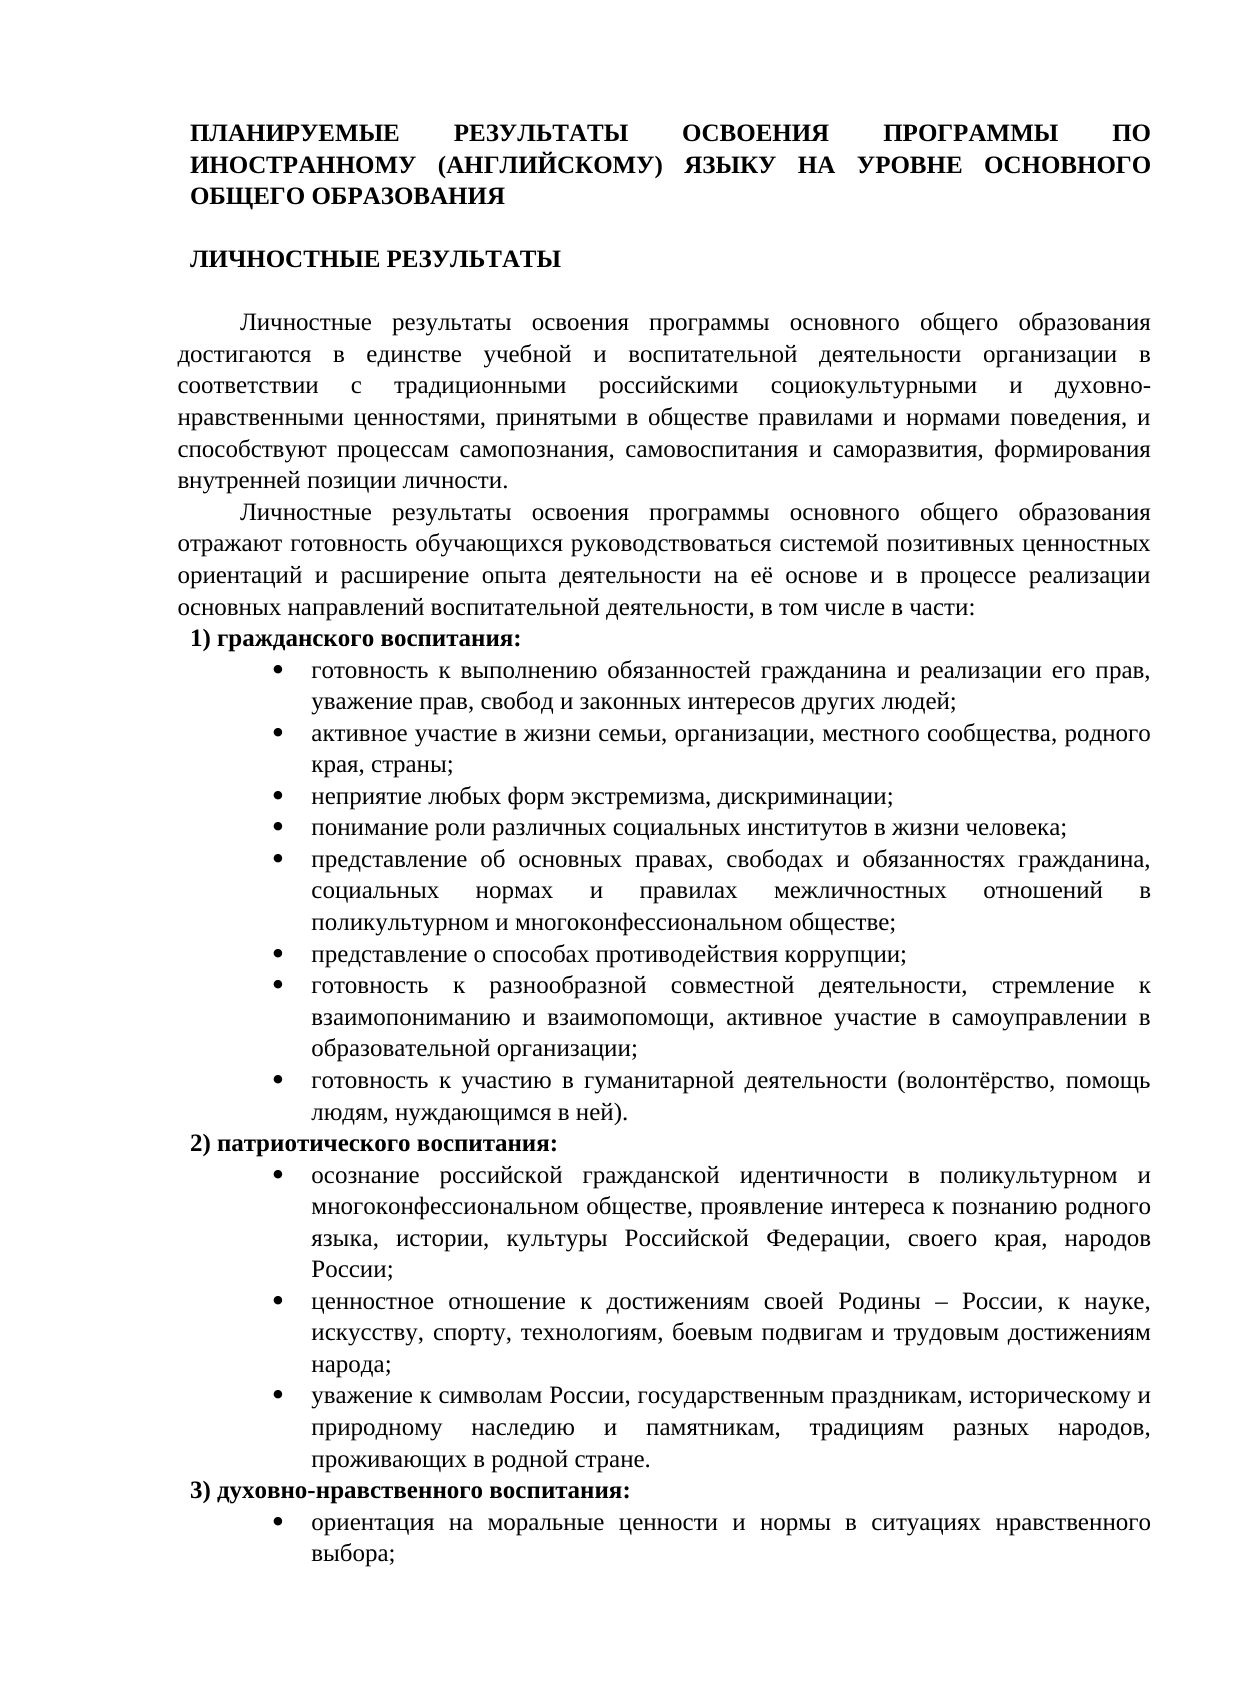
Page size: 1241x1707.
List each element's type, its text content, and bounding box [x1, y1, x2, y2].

list осознание российской гражданской идентичности в поликультурном и многоконфессиональном обществе, проявление интереса к познанию родного языка, истории, культуры Российской Федерации, своего края, народов России; [274, 1160, 1152, 1283]
list неприятие любых форм экстремизма, дискриминации; [274, 781, 1152, 810]
list готовность к выполнению обязанностей гражданина и реализации его прав, уважение прав, свобод и законных интересов других людей; [274, 655, 1152, 715]
list ценностное отношение к достижениям своей Родины – России, к науке, искусству, спорту, технологиям, боевым подвигам и трудовым достижениям народа; [274, 1286, 1152, 1378]
text 2) патриотического воспитания: [190, 1128, 1152, 1157]
text ЛИЧНОСТНЫЕ РЕЗУЛЬТАТЫ [190, 244, 1152, 273]
text Личностные результаты освоения программы основного общего образования достигаются в единстве учебной и воспитательной деятельности организации в соответствии с традиционными российскими социокультурными и духовно-нравственными ценностями, принятыми в обществе правилами и нормами поведения, и способствуют процессам самопознания, самовоспитания и саморазвития, формирования внутренней позиции личности. [177, 307, 1152, 494]
list готовность к участию в гуманитарной деятельности (волонтёрство, помощь людям, нуждающимся в ней). [274, 1065, 1152, 1125]
list понимание роли различных социальных институтов в жизни человека; [274, 812, 1152, 841]
list ориентация на моральные ценности и нормы в ситуациях нравственного выбора; [274, 1507, 1152, 1567]
list активное участие в жизни семьи, организации, местного сообщества, родного края, страны; [274, 718, 1152, 778]
list готовность к разнообразной совместной деятельности, стремление к взаимопониманию и взаимопомощи, активное участие в самоуправлении в образовательной организации; [274, 970, 1152, 1062]
text 1) гражданского воспитания: [190, 623, 1152, 652]
text Личностные результаты освоения программы основного общего образования отражают готовность обучающихся руководствоваться системой позитивных ценностных ориентаций и расширение опыта деятельности на её основе и в процессе реализации основных направлений воспитательной деятельности, в том числе в части: [177, 497, 1152, 620]
list представление об основных правах, свободах и обязанностях гражданина, социальных нормах и правилах межличностных отношений в поликультурном и многоконфессиональном обществе; [274, 844, 1152, 936]
text ПЛАНИРУЕМЫЕ РЕЗУЛЬТАТЫ ОСВОЕНИЯ ПРОГРАММЫ ПО ИНОСТРАННОМУ (АНГЛИЙСКОМУ) ЯЗЫКУ НА УРОВНЕ ОСНОВНОГО ОБЩЕГО ОБРАЗОВАНИЯ [190, 118, 1152, 210]
list представление о способах противодействия коррупции; [274, 939, 1152, 967]
list уважение к символам России, государственным праздникам, историческому и природному наследию и памятникам, традициям разных народов, проживающих в родной стране. [274, 1381, 1152, 1472]
text 3) духовно-нравственного воспитания: [190, 1475, 1152, 1504]
